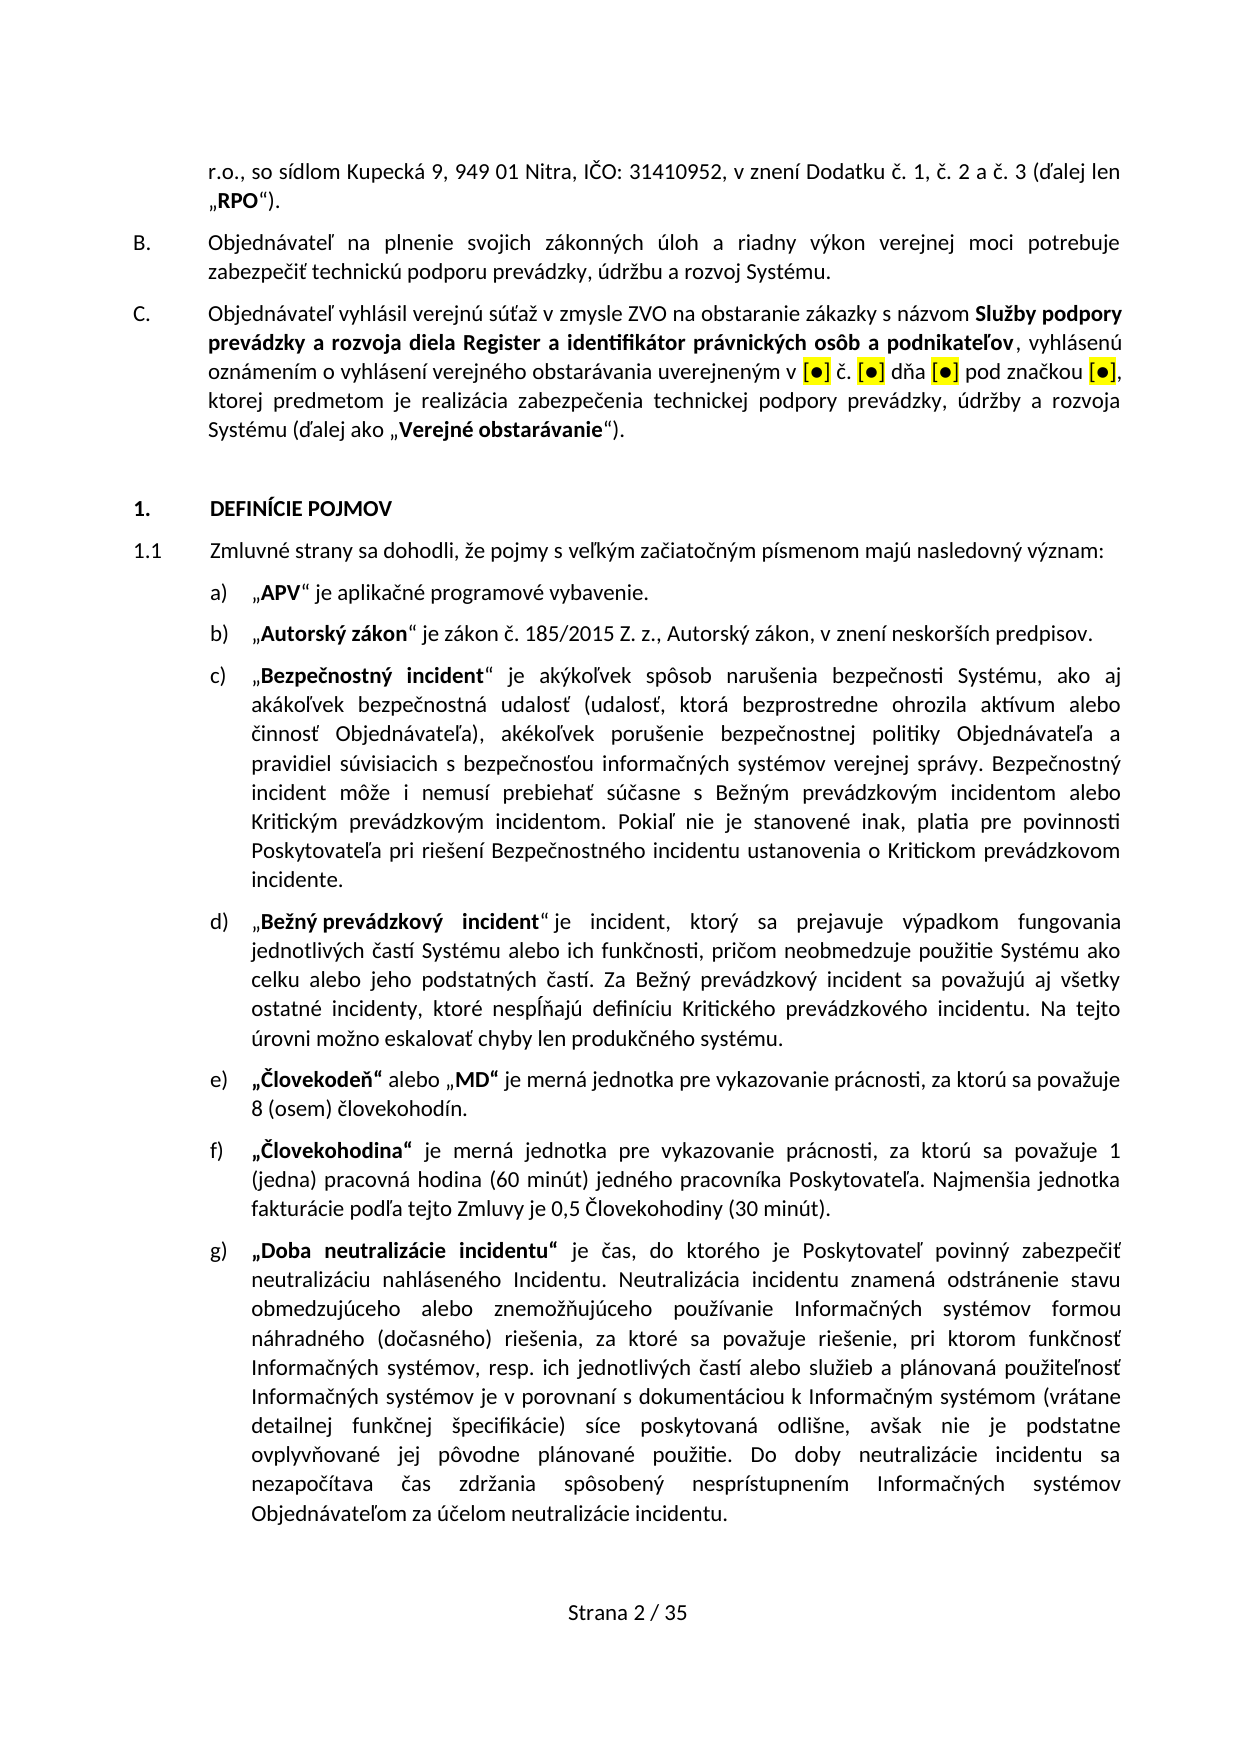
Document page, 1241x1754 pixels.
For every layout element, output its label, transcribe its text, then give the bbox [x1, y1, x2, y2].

list „Bezpečnostný incident“ je akýkoľvek spôsob narušenia bezpečnosti Systému, ako aj akákoľvek bezpečnostná udalosť (udalosť, ktorá bezprostredne ohrozila aktívum alebo činnosť Objednávateľa), akékoľvek porušenie bezpečnostnej politiky Objednávateľa a pravidiel súvisiacich s bezpečnosťou informačných systémov verejnej správy. Bezpečnostný incident môže i nemusí prebiehať súčasne s Bežným prevádzkovým incidentom alebo Kritickým prevádzkovým incidentom. Pokiaľ nie je stanovené inak, platia pre povinnosti Poskytovateľa pri riešení Bezpečnostného incidentu ustanovenia o Kritickom prevádzkovom incidente. [210, 660, 1122, 893]
list „Človekodeň“ alebo „MD“ je merná jednotka pre vykazovanie prácnosti, za ktorú sa považuje 8 (osem) človekohodín. [210, 1064, 1122, 1123]
list „Človekohodina“ je merná jednotka pre vykazovanie prácnosti, za ktorú sa považuje 1 (jedna) pracovná hodina (60 minút) jedného pracovníka Poskytovateľa. Najmenšia jednotka fakturácie podľa tejto Zmluvy je 0,5 Človekohodiny (30 minút). [210, 1135, 1122, 1223]
list Objednávateľ vyhlásil verejnú súťaž v zmysle ZVO na obstaranie zákazky s názvom Služby podpory prevádzky a rozvoja diela Register a identifikátor právnických osôb a podnikateľov, vyhlásenú oznámením o vyhlásení verejného obstarávania uverejneným v č. dňa pod značkou , ktorej predmetom je realizácia zabezpečenia technickej podpory prevádzky, údržby a rozvoja Systému (ďalej ako „Verejné obstarávanie“). [133, 298, 1122, 443]
list „Bežný prevádzkový incident“ je incident, ktorý sa prejavuje výpadkom fungovania jednotlivých častí Systému alebo ich funkčnosti, pričom neobmedzuje použitie Systému ako celku alebo jeho podstatných častí. Za Bežný prevádzkový incident sa považujú aj všetky ostatné incidenty, ktoré nespĺňajú definíciu Kritického prevádzkového incidentu. Na tejto úrovni možno eskalovať chyby len produkčného systému. [210, 906, 1122, 1052]
list „Autorský zákon“ je zákon č. 185/2015 Z. z., Autorský zákon, v znení neskorších predpisov. [210, 618, 1122, 648]
list DEFINÍCIE POJMOV [133, 493, 1122, 523]
list Objednávateľ na plnenie svojich zákonných úloh a riadny výkon verejnej moci potrebuje zabezpečiť technickú podporu prevádzky, údržbu a rozvoj Systému. [133, 227, 1122, 285]
text Zmluvné strany sa dohodli, že pojmy s veľkým začiatočným písmenom majú nasledovný význam: [133, 535, 1122, 564]
list „APV“ je aplikačné programové vybavenie. [210, 577, 1122, 606]
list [133, 156, 1122, 214]
list „Doba neutralizácie incidentu“ je čas, do ktorého je Poskytovateľ povinný zabezpečiť neutralizáciu nahláseného Incidentu. Neutralizácia incidentu znamená odstránenie stavu obmedzujúceho alebo znemožňujúceho používanie Informačných systémov formou náhradného (dočasného) riešenia, za ktoré sa považuje riešenie, pri ktorom funkčnosť Informačných systémov, resp. ich jednotlivých častí alebo služieb a plánovaná použiteľnosť Informačných systémov je v porovnaní s dokumentáciou k Informačným systémom (vrátane detailnej funkčnej špecifikácie) síce poskytovaná odlišne, avšak nie je podstatne ovplyvňované jej pôvodne plánované použitie. Do doby neutralizácie incidentu sa nezapočítava čas zdržania spôsobený nesprístupnením Informačných systémov Objednávateľom za účelom neutralizácie incidentu. [210, 1235, 1122, 1527]
